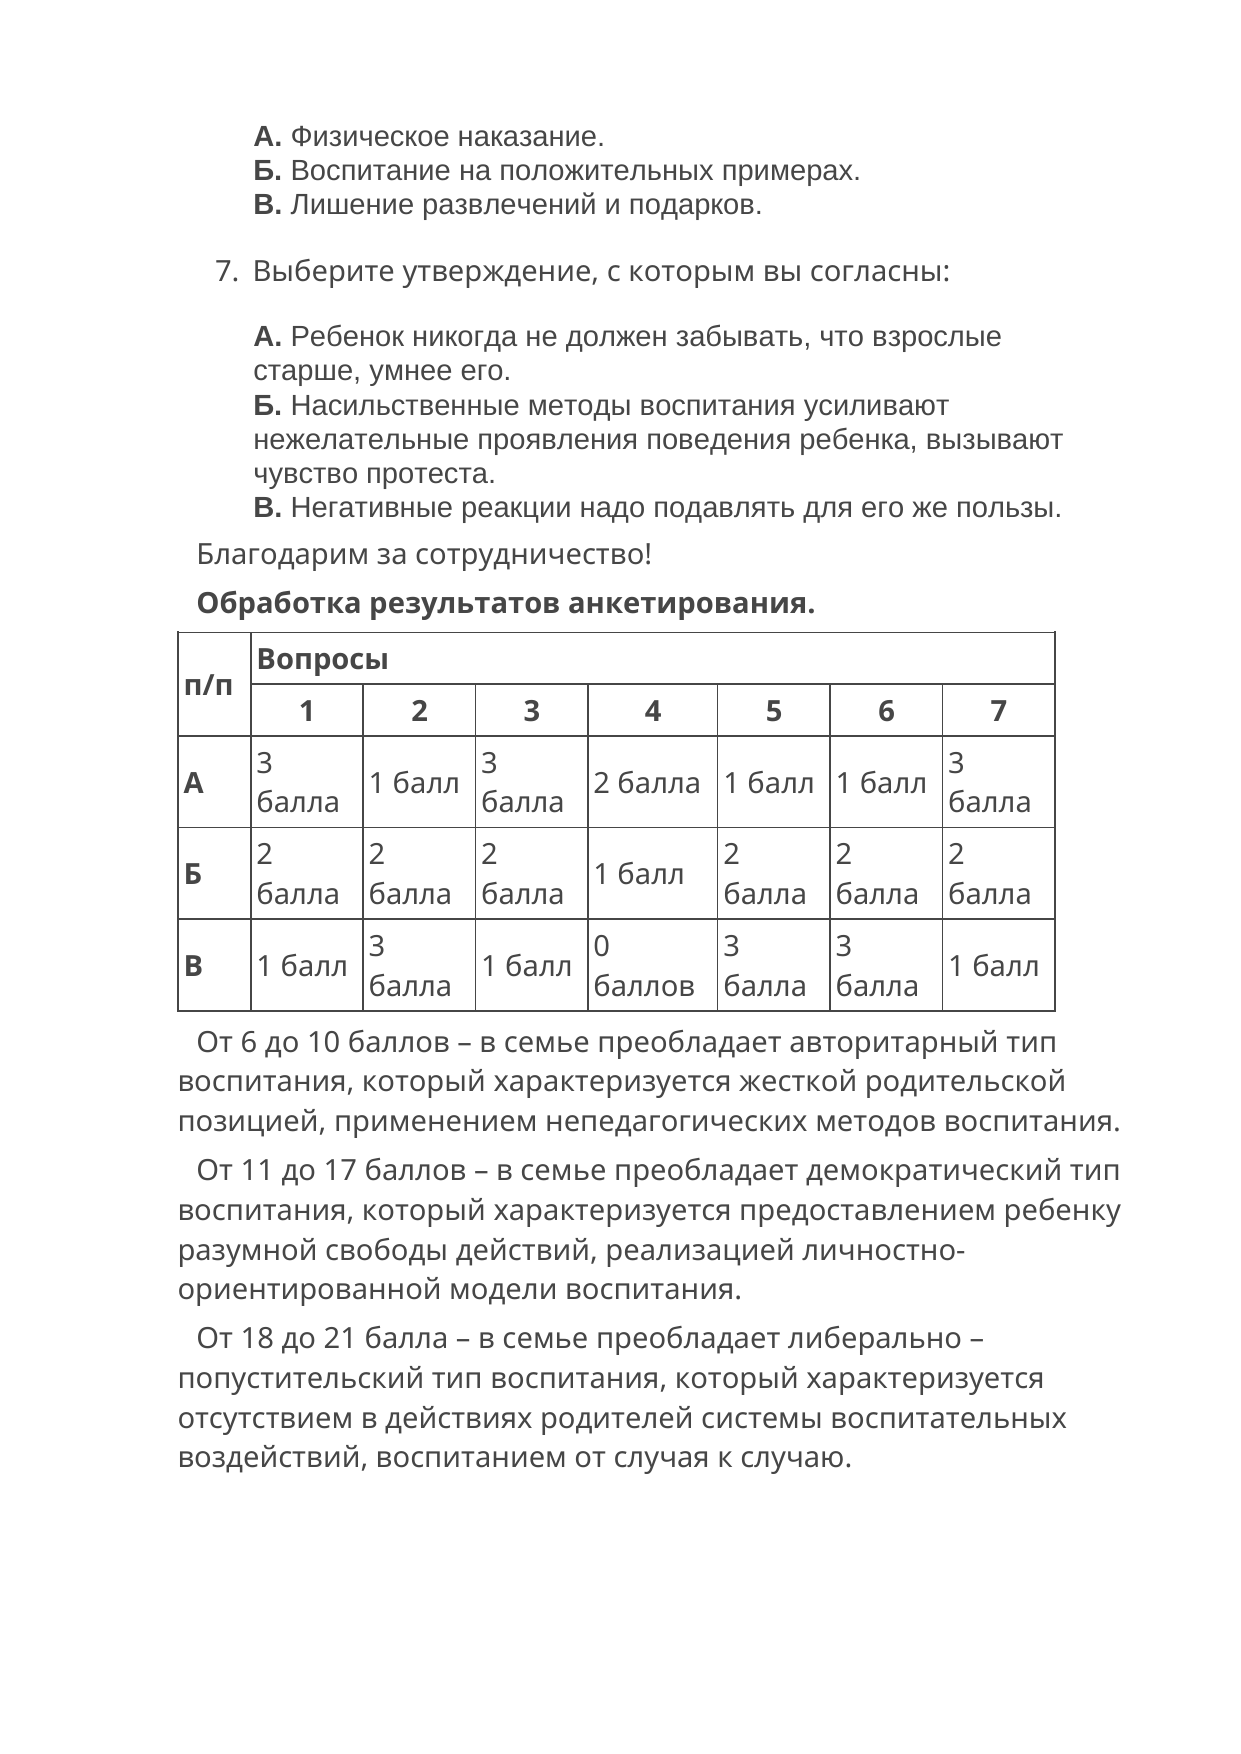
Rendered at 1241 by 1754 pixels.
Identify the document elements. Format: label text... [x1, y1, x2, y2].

table_cell 7 [943, 685, 1054, 735]
table_cell 3 балла [831, 920, 942, 1010]
table_header Вопросы [252, 633, 1054, 683]
table_cell 3 балла [476, 737, 587, 827]
text Б. Воспитание на положительных примерах. [253, 152, 1076, 186]
table_cell 3 балла [364, 920, 475, 1010]
table_cell 1 балл [364, 737, 475, 827]
table_cell 4 [589, 685, 717, 735]
text А. Физическое наказание. [253, 118, 1076, 152]
table_cell А [179, 737, 250, 827]
table_cell 1 [252, 685, 362, 735]
text От 6 до 10 баллов – в семье преобладает авторитарный тип воспитания, который характеризуется жесткой родительской позицией, применением непедагогических методов воспитания. [177, 1021, 1152, 1140]
table_cell В [179, 920, 250, 1010]
table_cell 1 балл [718, 737, 829, 827]
text В. Лишение развлечений и подарков. [253, 186, 1076, 221]
table_cell Б [179, 828, 250, 918]
table_cell 2 балла [943, 828, 1054, 918]
table_cell 5 [718, 685, 829, 735]
list Выберите утверждение, с которым вы согласны: [215, 250, 1152, 289]
table_cell 2 балла [252, 828, 362, 918]
table_cell 1 балл [252, 920, 362, 1010]
text Обработка результатов анкетирования. [177, 582, 1152, 622]
table_header п/п [179, 633, 250, 735]
table_cell 2 [364, 685, 475, 735]
table_cell 2 балла [831, 828, 942, 918]
text От 18 до 21 балла – в семье преобладает либерально – попустительский тип воспитания, который характеризуется отсутствием в действиях родителей системы воспитательных воздействий, воспитанием от случая к случаю. [177, 1318, 1152, 1476]
text В. Негативные реакции надо подавлять для его же пользы. [253, 489, 1076, 524]
table_cell 2 балла [589, 737, 717, 827]
table_cell 2 балла [718, 828, 829, 918]
text А. Ребенок никогда не должен забывать, что взрослые старше, умнее его. [253, 319, 1076, 387]
text Благодарим за сотрудничество! [177, 533, 1152, 573]
table_cell 6 [831, 685, 942, 735]
table_cell 1 балл [943, 920, 1054, 1010]
table_cell 1 балл [589, 828, 717, 918]
table_cell 3 балла [943, 737, 1054, 827]
table_cell 2 балла [476, 828, 587, 918]
table_cell 3 [476, 685, 587, 735]
text От 11 до 17 баллов – в семье преобладает демократический тип воспитания, который характеризуется предоставлением ребенку разумной свободы действий, реализацией личностно-ориентированной модели воспитания. [177, 1149, 1152, 1308]
table_cell 0 баллов [589, 920, 717, 1010]
table_cell 2 балла [364, 828, 475, 918]
table_cell 3 балла [718, 920, 829, 1010]
table_cell 1 балл [831, 737, 942, 827]
text Б. Насильственные методы воспитания усиливают нежелательные проявления поведения ребенка, вызывают чувство протеста. [253, 387, 1076, 489]
table_cell 1 балл [476, 920, 587, 1010]
table_cell 3 балла [252, 737, 362, 827]
